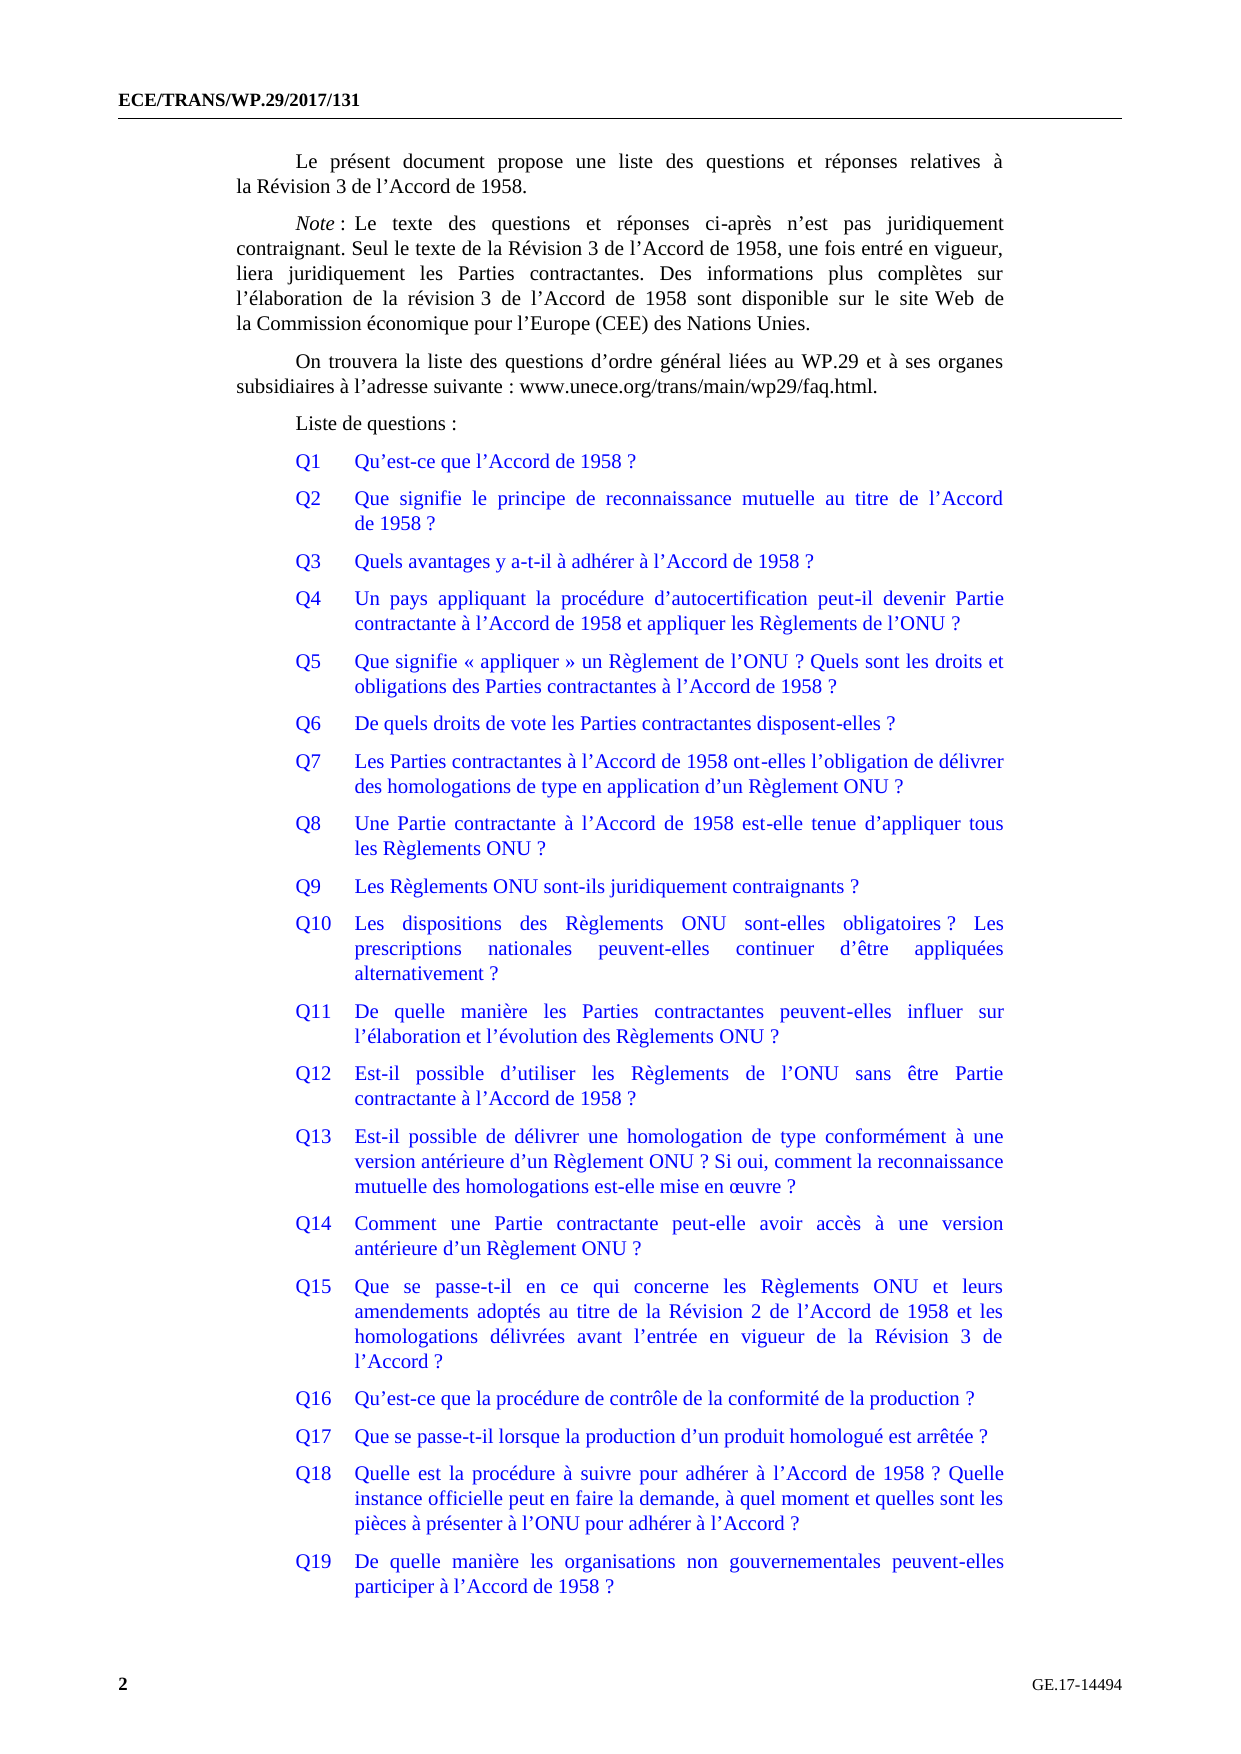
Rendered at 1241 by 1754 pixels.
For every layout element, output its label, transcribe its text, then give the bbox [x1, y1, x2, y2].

text Q6 De quels droits de vote les Parties contractantes disposent-elles ? [236, 710, 1004, 735]
text Le présent document propose une liste des questions et réponses relatives à la Révision 3 de l’Accord de 1958. [236, 148, 1004, 198]
text Q3 Quels avantages y a-t-il à adhérer à l’Accord de 1958 ? [236, 548, 1004, 573]
text Q10 Les dispositions des Règlements ONU sont-elles obligatoires ? Les prescriptions nationales peuvent-elles continuer d’être appliquées alternativement ? [295, 910, 1004, 985]
text Q16 Qu’est-ce que la procédure de contrôle de la conformité de la production ? [236, 1385, 1004, 1410]
text Liste de questions : [236, 410, 1004, 435]
text Q15 Que se passe-t-il en ce qui concerne les Règlements ONU et leurs amendements adoptés au titre de la Révision 2 de l’Accord de 1958 et les homologations délivrées avant l’entrée en vigueur de la Révision 3 de l’Accord ? [295, 1273, 1004, 1373]
text Q13 Est-il possible de délivrer une homologation de type conformément à une version antérieure d’un Règlement ONU ? Si oui, comment la reconnaissance mutuelle des homologations est-elle mise en œuvre ? [295, 1123, 1004, 1198]
text Q19 De quelle manière les organisations non gouvernementales peuvent-elles participer à l’Accord de 1958 ? [295, 1548, 1004, 1598]
text Q2 Que signifie le principe de reconnaissance mutuelle au titre de l’Accord de 1958 ? [295, 485, 1004, 535]
text Q9 Les Règlements ONU sont-ils juridiquement contraignants ? [236, 873, 1004, 898]
text Q17 Que se passe-t-il lorsque la production d’un produit homologué est arrêtée ? [236, 1423, 1004, 1448]
text On trouvera la liste des questions d’ordre général liées au WP.29 et à ses organes subsidiaires à l’adresse suivante : www.unece.org/trans/main/wp29/faq.html. [236, 348, 1004, 398]
text Q14 Comment une Partie contractante peut-elle avoir accès à une version antérieure d’un Règlement ONU ? [295, 1210, 1004, 1260]
text Note : Le texte des questions et réponses ci-après n’est pas juridiquement contraignant. Seul le texte de la Révision 3 de l’Accord de 1958, une fois entré en vigueur, liera juridiquement les Parties contractantes. Des informations plus complètes sur l’élaboration de la révision 3 de l’Accord de 1958 sont disponible sur le site Web de la Commission économique pour l’Europe (CEE) des Nations Unies. [236, 210, 1004, 335]
text Q4 Un pays appliquant la procédure d’autocertification peut-il devenir Partie contractante à l’Accord de 1958 et appliquer les Règlements de l’ONU ? [295, 585, 1004, 635]
text Q5 Que signifie « appliquer » un Règlement de l’ONU ? Quels sont les droits et obligations des Parties contractantes à l’Accord de 1958 ? [295, 648, 1004, 698]
text Q7 Les Parties contractantes à l’Accord de 1958 ont-elles l’obligation de délivrer des homologations de type en application d’un Règlement ONU ? [295, 748, 1004, 798]
text Q12 Est-il possible d’utiliser les Règlements de l’ONU sans être Partie contractante à l’Accord de 1958 ? [295, 1060, 1004, 1110]
text Q18 Quelle est la procédure à suivre pour adhérer à l’Accord de 1958 ? Quelle instance officielle peut en faire la demande, à quel moment et quelles sont les pièces à présenter à l’ONU pour adhérer à l’Accord ? [295, 1460, 1004, 1535]
text Q8 Une Partie contractante à l’Accord de 1958 est-elle tenue d’appliquer tous les Règlements ONU ? [295, 810, 1004, 860]
text Q1 Qu’est-ce que l’Accord de 1958 ? [236, 448, 1004, 473]
text Q11 De quelle manière les Parties contractantes peuvent-elles influer sur l’élaboration et l’évolution des Règlements ONU ? [295, 998, 1004, 1048]
